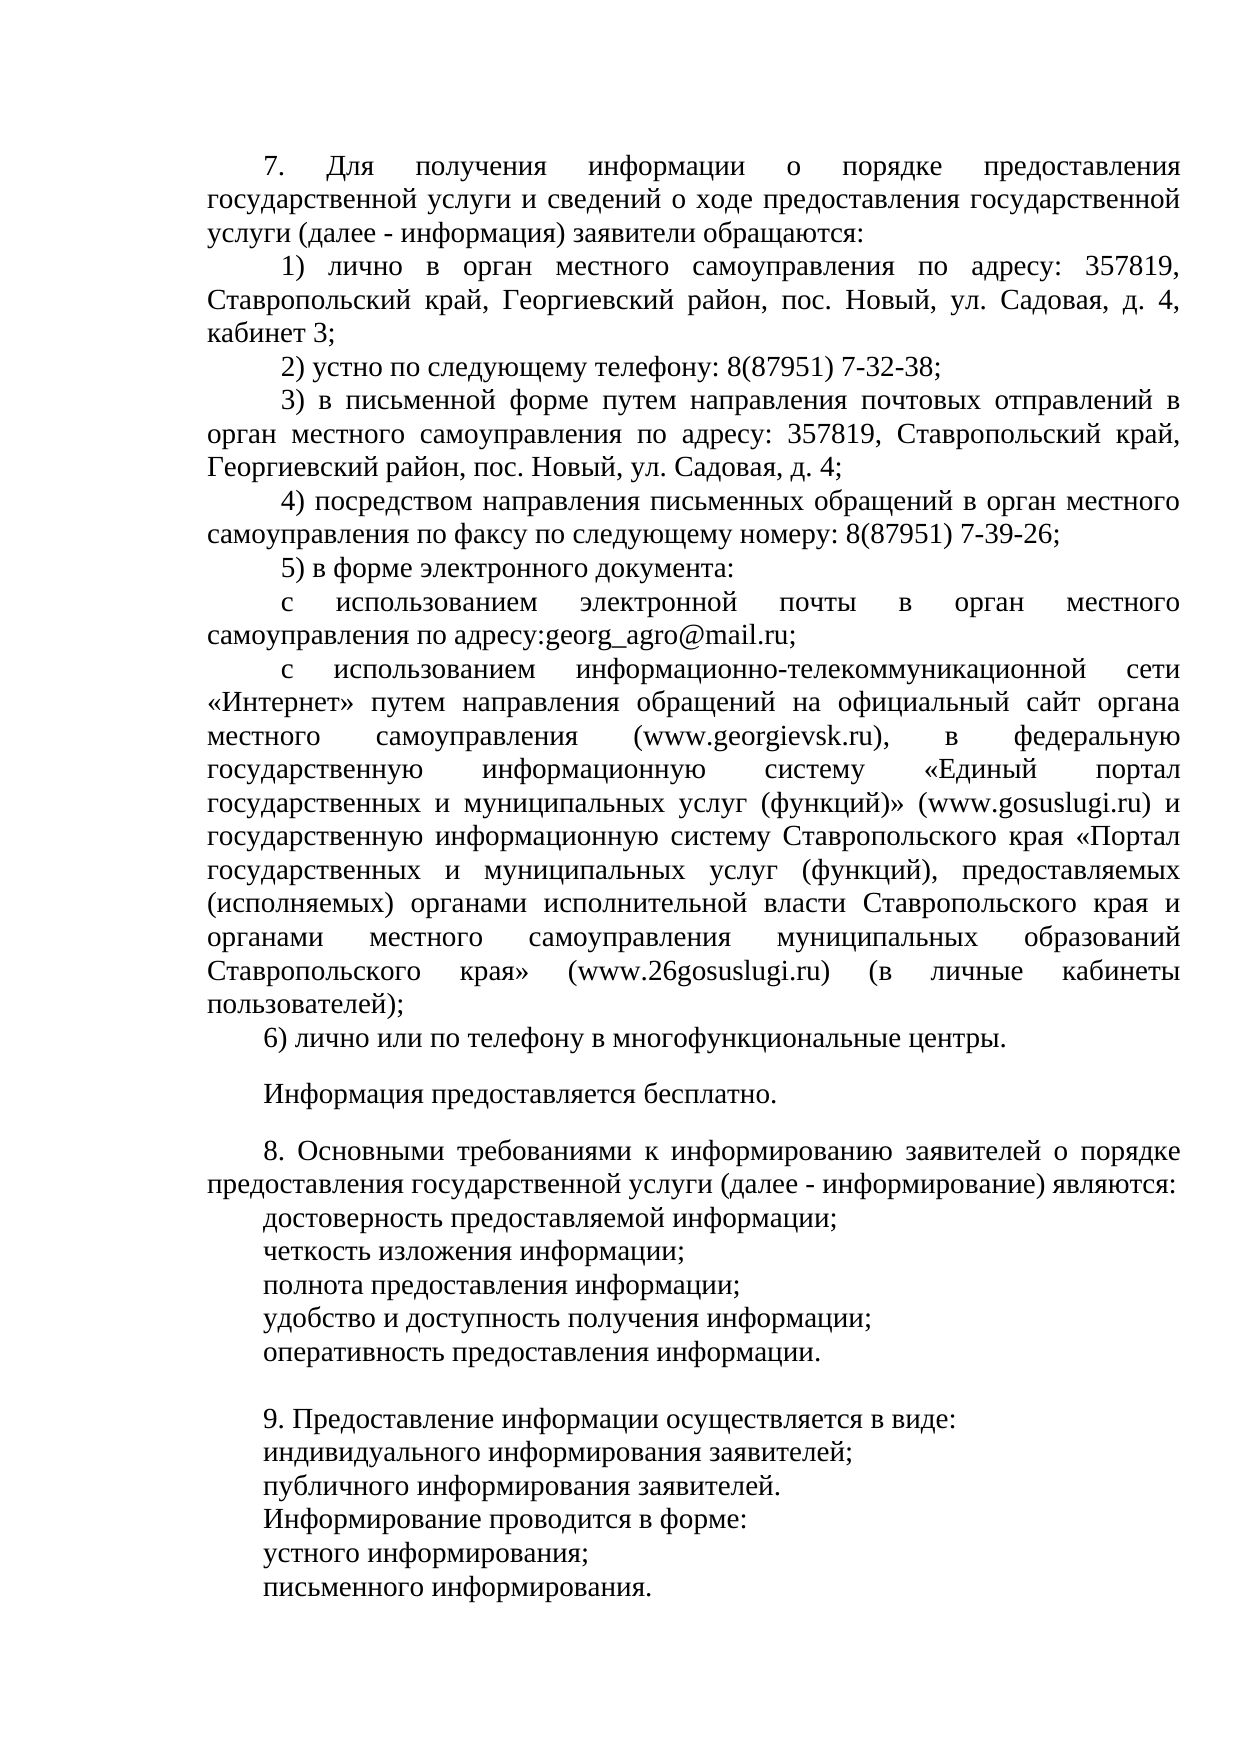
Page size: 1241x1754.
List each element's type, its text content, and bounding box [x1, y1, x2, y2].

text достоверность предоставляемой информации; [207, 1200, 1181, 1233]
text 7. Для получения информации о порядке предоставления государственной услуги и сведений о ходе предоставления государственной услуги (далее - информация) заявители обращаются: [207, 148, 1181, 248]
text 6) лично или по телефону в многофункциональные центры. [207, 1020, 1181, 1053]
text четкость изложения информации; [207, 1233, 1181, 1267]
text индивидуального информирования заявителей; [207, 1434, 1181, 1468]
text Информация предоставляется бесплатно. [207, 1076, 1181, 1110]
text письменного информирования. [207, 1569, 1181, 1602]
text полнота предоставления информации; [207, 1267, 1181, 1300]
text 2) устно по следующему телефону: 8(87951) 7-32-38; [207, 349, 1181, 382]
text 8. Основными требованиями к информированию заявителей о порядке предоставления государственной услуги (далее - информирование) являются: [207, 1133, 1181, 1200]
text устного информирования; [207, 1535, 1181, 1569]
text 1) лично в орган местного самоуправления по адресу: 357819, Ставропольский край, Георгиевский район, пос. Новый, ул. Садовая, д. 4, кабинет 3; [207, 248, 1181, 349]
text с использованием информационно-телекоммуникационной сети «Интернет» путем направления обращений на официальный сайт органа местного самоуправления (www.georgievsk.ru), в федеральную государственную информационную систему «Единый портал государственных и муниципальных услуг (функций)» (www.gosuslugi.ru) и государственную информационную систему Ставропольского края «Портал государственных и муниципальных услуг (функций), предоставляемых (исполняемых) органами исполнительной власти Ставропольского края и органами местного самоуправления муниципальных образований Ставропольского края» (www.26gosuslugi.ru) (в личные кабинеты пользователей); [207, 651, 1181, 1020]
text удобство и доступность получения информации; [207, 1300, 1181, 1334]
text Информирование проводится в форме: [207, 1502, 1181, 1535]
text 3) в письменной форме путем направления почтовых отправлений в орган местного самоуправления по адресу: 357819, Ставропольский край, Георгиевский район, пос. Новый, ул. Садовая, д. 4; [207, 382, 1181, 483]
text с использованием электронной почты в орган местного самоуправления по адресу:georg_agro@mail.ru; [207, 584, 1181, 651]
text публичного информирования заявителей. [207, 1468, 1181, 1502]
text 9. Предоставление информации осуществляется в виде: [207, 1401, 1181, 1434]
text 5) в форме электронного документа: [207, 550, 1181, 584]
text 4) посредством направления письменных обращений в орган местного самоуправления по факсу по следующему номеру: 8(87951) 7-39-26; [207, 483, 1181, 550]
text оперативность предоставления информации. [207, 1334, 1181, 1367]
